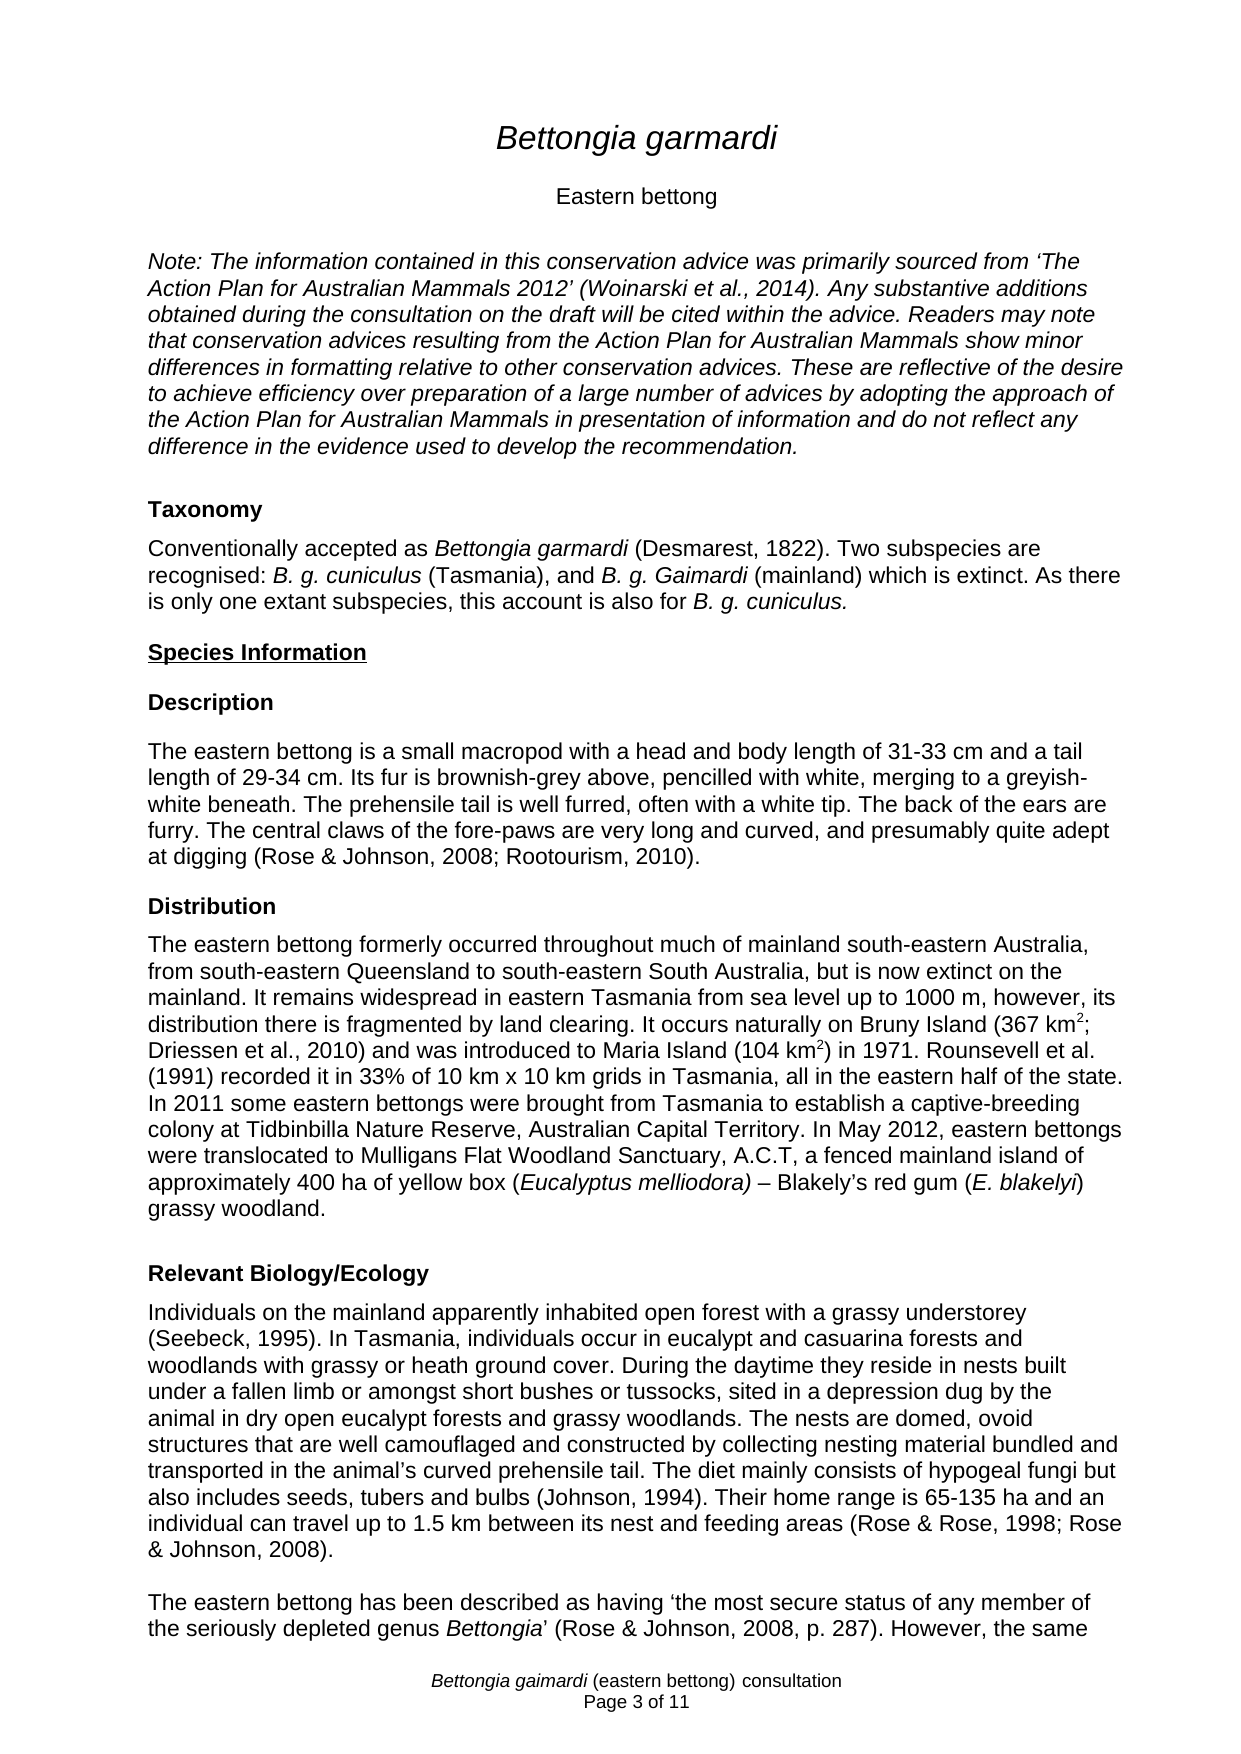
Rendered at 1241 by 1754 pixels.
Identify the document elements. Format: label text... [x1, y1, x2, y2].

text Taxonomy [148, 496, 1125, 523]
text Bettongia garmardi [148, 118, 1125, 157]
text The eastern bettong formerly occurred throughout much of mainland south-eastern Australia, from south-eastern Queensland to south-eastern South Australia, but is now extinct on the mainland. It remains widespread in eastern Tasmania from sea level up to 1000 m, however, its distribution there is fragmented by land clearing. It occurs naturally on Bruny Island (367 km2; Driessen et al., 2010) and was introduced to Maria Island (104 km2) in 1971. Rounsevell et al. (1991) recorded it in 33% of 10 km x 10 km grids in Tasmania, all in the eastern half of the state. In 2011 some eastern bettongs were brought from Tasmania to establish a captive-breeding colony at Tidbinbilla Nature Reserve, Australian Capital Territory. In May 2012, eastern bettongs were translocated to Mulligans Flat Woodland Sanctuary, A.C.T, a fenced mainland island of approximately 400 ha of yellow box (Eucalyptus melliodora) – Blakely’s red gum (E. blakelyi) grassy woodland. [148, 931, 1125, 1221]
text Description [148, 689, 1125, 715]
text Individuals on the mainland apparently inhabited open forest with a grassy understorey (Seebeck, 1995). In Tasmania, individuals occur in eucalypt and casuarina forests and woodlands with grassy or heath ground cover. During the daytime they reside in nests built under a fallen limb or amongst short bushes or tussocks, sited in a depression dug by the animal in dry open eucalypt forests and grassy woodlands. The nests are domed, ovoid structures that are well camouflaged and constructed by collecting nesting material bundled and transported in the animal’s curved prehensile tail. The diet mainly consists of hypogeal fungi but also includes seeds, tubers and bulbs (Johnson, 1994). Their home range is 65-135 ha and an individual can travel up to 1.5 km between its nest and feeding areas (Rose & Rose, 1998; Rose & Johnson, 2008). [148, 1299, 1125, 1563]
subtitle Distribution [148, 893, 1125, 919]
subtitle The eastern bettong is a small macropod with a head and body length of 31-33 cm and a tail length of 29-34 cm. Its fur is brownish-grey above, pencilled with white, merging to a greyish-white beneath. The prehensile tail is well furred, often with a white tip. The back of the ears are furry. The central claws of the fore-paws are very long and curved, and presumably quite adept at digging (Rose & Johnson, 2008; Rootourism, 2010). [148, 738, 1125, 870]
text Species Information [148, 639, 1125, 666]
text Conventionally accepted as Bettongia garmardi (Desmarest, 1822). Two subspecies are recognised: B. g. cuniculus (Tasmania), and B. g. Gaimardi (mainland) which is extinct. As there is only one extant subspecies, this account is also for B. g. cuniculus. [148, 535, 1125, 614]
subtitle Relevant Biology/Ecology [148, 1260, 1125, 1287]
text Eastern bettong [148, 183, 1125, 209]
text Note: The information contained in this conservation advice was primarily sourced from ‘The Action Plan for Australian Mammals 2012’ (Woinarski et al., 2014). Any substantive additions obtained during the consultation on the draft will be cited within the advice. Readers may note that conservation advices resulting from the Action Plan for Australian Mammals show minor differences in formatting relative to other conservation advices. These are reflective of the desire to achieve efficiency over preparation of a large number of advices by adopting the approach of the Action Plan for Australian Mammals in presentation of information and do not reflect any difference in the evidence used to develop the recommendation. [148, 248, 1125, 459]
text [148, 1589, 1125, 1642]
